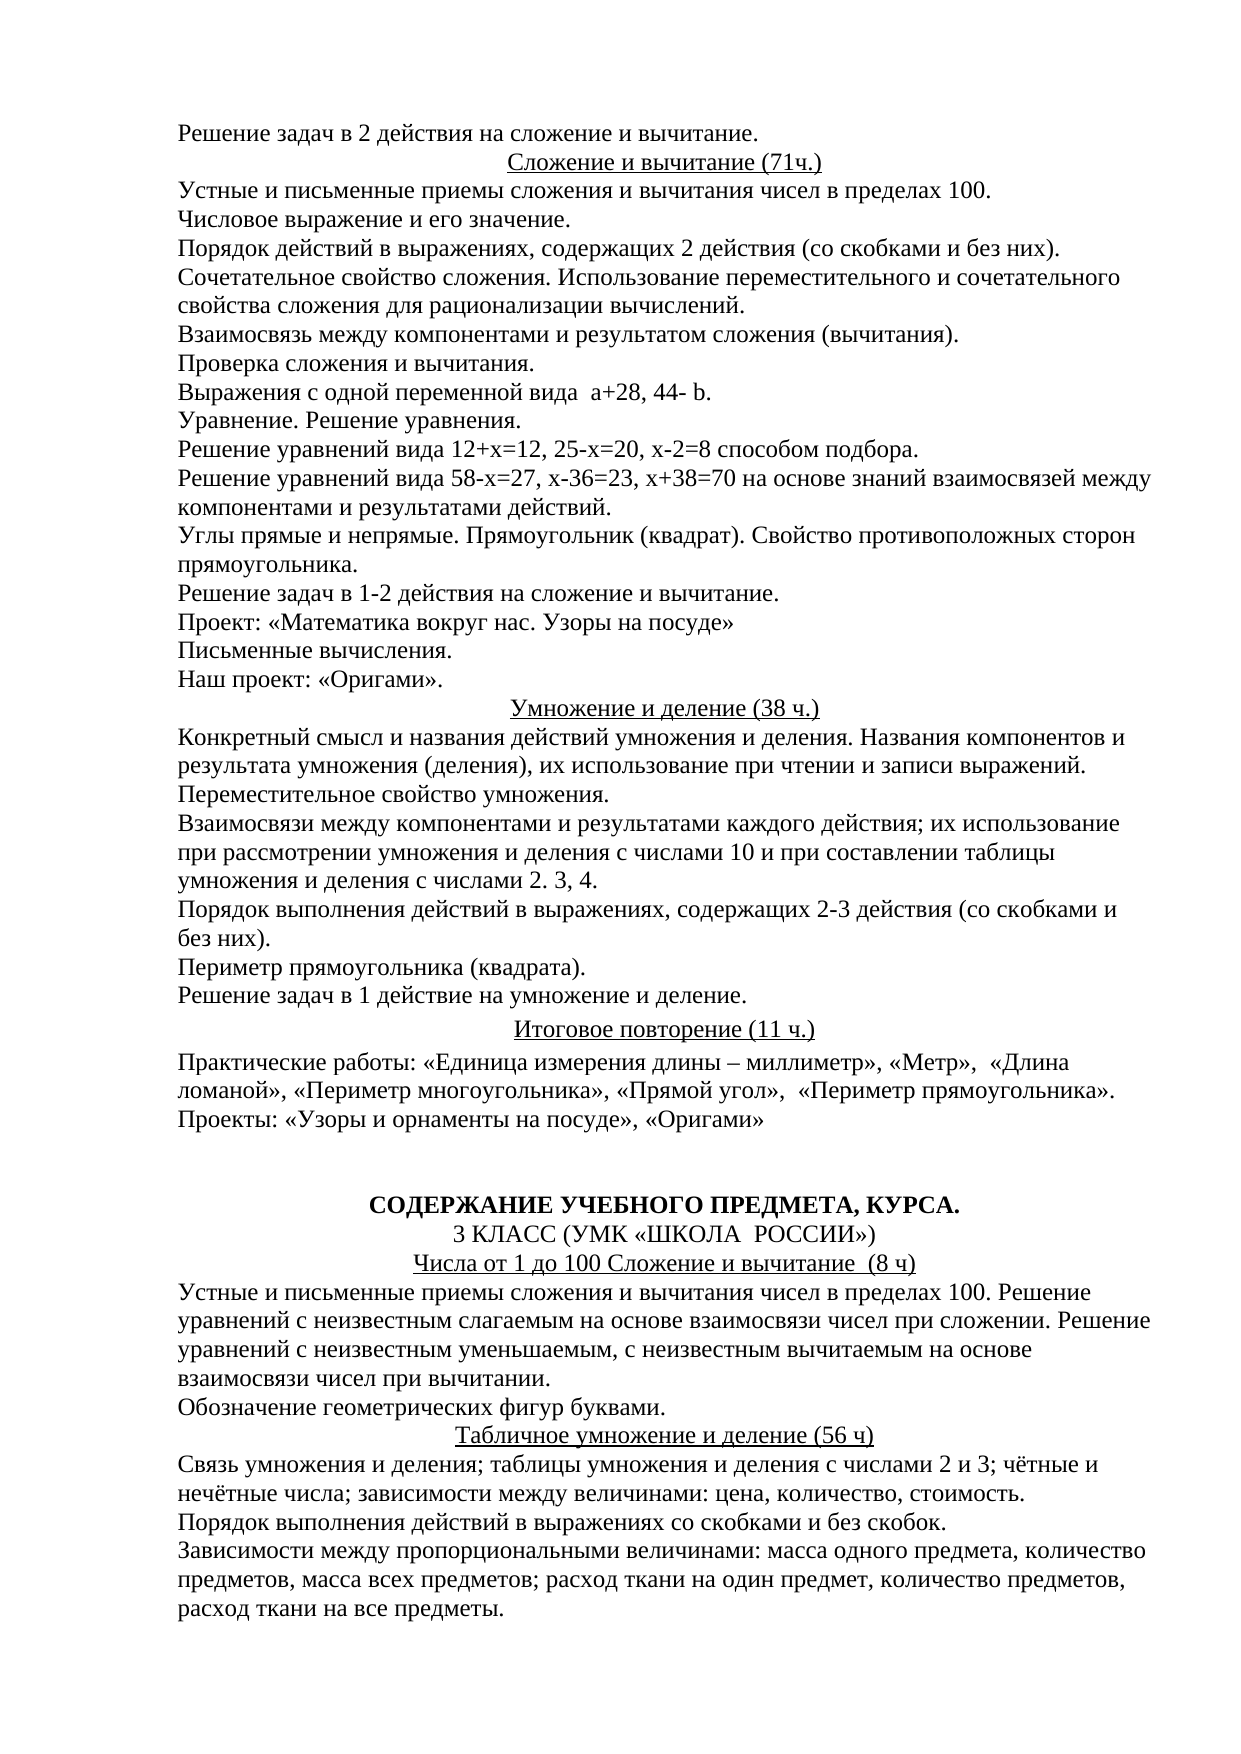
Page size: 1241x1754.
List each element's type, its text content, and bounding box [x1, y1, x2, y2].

text Проверка сложения и вычитания. [177, 348, 1152, 377]
text Углы прямые и непрямые. Прямоугольник (квадрат). Свойство противоположных сторон прямоугольника. [177, 521, 1152, 578]
text Письменные вычисления. [177, 636, 1152, 664]
text Сложение и вычитание (71ч.) [177, 147, 1152, 176]
text 3 КЛАСС (УМК «ШКОЛА РОССИИ») [177, 1219, 1152, 1248]
text Решение задач в 1 действие на умножение и деление. [177, 981, 1152, 1009]
text Проект: «Математика вокруг нас. Узоры на посуде» [177, 607, 1152, 636]
text Порядок выполнения действий в выражениях, содержащих 2-3 действия (со скобками и без них). [177, 894, 1152, 952]
text Связь умножения и деления; таблицы умножения и деления с числами 2 и 3; чётные и нечётные числа; зависимости между величинами: цена, количество, стоимость. [177, 1449, 1152, 1507]
text Устные и письменные приемы сложения и вычитания чисел в пределах 100. [177, 176, 1152, 204]
text Обозначение геометрических фигур буквами. [177, 1392, 1152, 1420]
text Табличное умножение и деление (56 ч) [177, 1420, 1152, 1449]
text Числовое выражение и его значение. [177, 204, 1152, 233]
text Умножение и деление (38 ч.) [177, 693, 1152, 722]
text Наш проект: «Оригами». [177, 664, 1152, 693]
text Сочетательное свойство сложения. Использование переместительного и сочетательного свойства сложения для рационализации вычислений. [177, 262, 1152, 319]
text СОДЕРЖАНИЕ УЧЕБНОГО ПРЕДМЕТА, КУРСА. [177, 1190, 1152, 1219]
text Проекты: «Узоры и орнаменты на посуде», «Оригами» [177, 1104, 1152, 1133]
text Итоговое повторение (11 ч.) [177, 1014, 1152, 1042]
text Конкретный смысл и названия действий умножения и деления. Названия компонентов и результата умножения (деления), их использование при чтении и записи выражений. Переместительное свойство умножения. [177, 722, 1152, 808]
text Решение задач в 2 действия на сложение и вычитание. [177, 118, 1152, 147]
text Периметр прямоугольника (квадрата). [177, 952, 1152, 981]
text Порядок выполнения действий в выражениях со скобками и без скобок. [177, 1507, 1152, 1535]
text Взаимосвязи между компонентами и результатами каждого действия; их использование при рассмотрении умножения и деления с числами 10 и при составлении таблицы умножения и деления с числами 2. 3, 4. [177, 808, 1152, 894]
text Устные и письменные приемы сложения и вычитания чисел в пределах 100. Решение уравнений с неизвестным слагаемым на основе взаимосвязи чисел при сложении. Решение уравнений с неизвестным уменьшаемым, с неизвестным вычитаемым на основе взаимосвязи чисел при вычитании. [177, 1277, 1152, 1392]
text Числа от 1 до 100 Сложение и вычитание (8 ч) [177, 1248, 1152, 1277]
text Выражения с одной переменной вида а+28, 44- b. [177, 377, 1152, 406]
text Уравнение. Решение уравнения. [177, 406, 1152, 434]
text Практические работы: «Единица измерения длины – миллиметр», «Метр», «Длина ломаной», «Периметр многоугольника», «Прямой угол», «Периметр прямоугольника». [610, 1047, 1152, 1104]
text Взаимосвязь между компонентами и результатом сложения (вычитания). [177, 319, 1152, 348]
text Решение уравнений вида 12+х=12, 25-х=20, х-2=8 способом подбора. [177, 434, 1152, 463]
text Зависимости между пропорциональными величинами: масса одного предмета, количество предметов, масса всех предметов; расход ткани на один предмет, количество предметов, расход ткани на все предметы. [177, 1535, 1152, 1622]
text Решение задач в 1-2 действия на сложение и вычитание. [177, 578, 1152, 607]
text Решение уравнений вида 58-х=27, х-36=23, х+38=70 на основе знаний взаимосвязей между компонентами и результатами действий. [177, 463, 1152, 521]
text Порядок действий в выражениях, содержащих 2 действия (со скобками и без них). [177, 233, 1152, 262]
